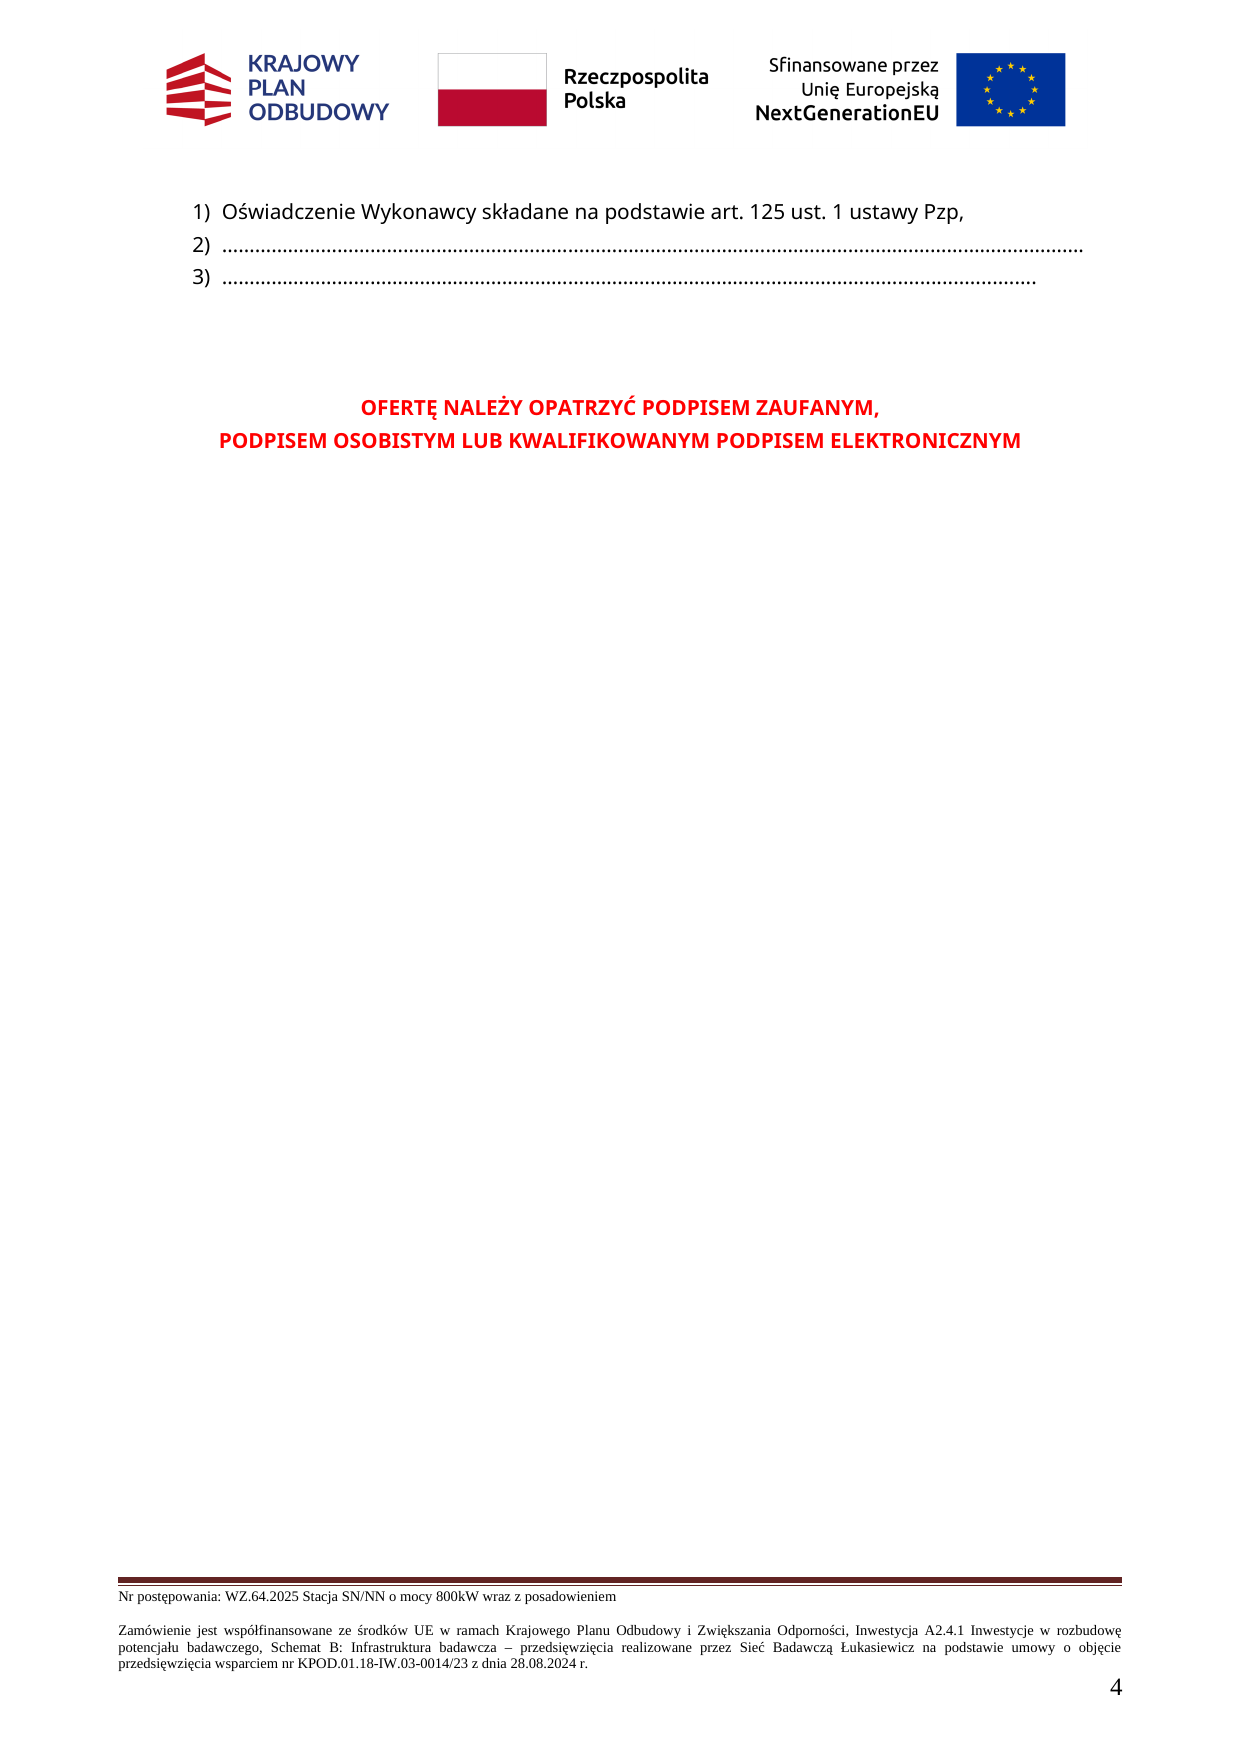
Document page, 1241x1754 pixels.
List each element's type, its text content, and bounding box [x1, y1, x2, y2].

list Oświadczenie Wykonawcy składane na podstawie art. 125 ust. 1 ustawy Pzp, [192, 197, 1122, 226]
list …………………………………………………………………………………………………………………………………………. [192, 230, 1122, 258]
list …………………………………………………………………………………………………………............................ [192, 262, 1122, 291]
text PODPISEM OSOBISTYM LUB KWALIFIKOWANYM PODPISEM ELEKTRONICZNYM [118, 426, 1122, 454]
picture [143, 29, 1088, 149]
text OFERTĘ NALEŻY OPATRZYĆ PODPISEM ZAUFANYM, [118, 393, 1122, 422]
